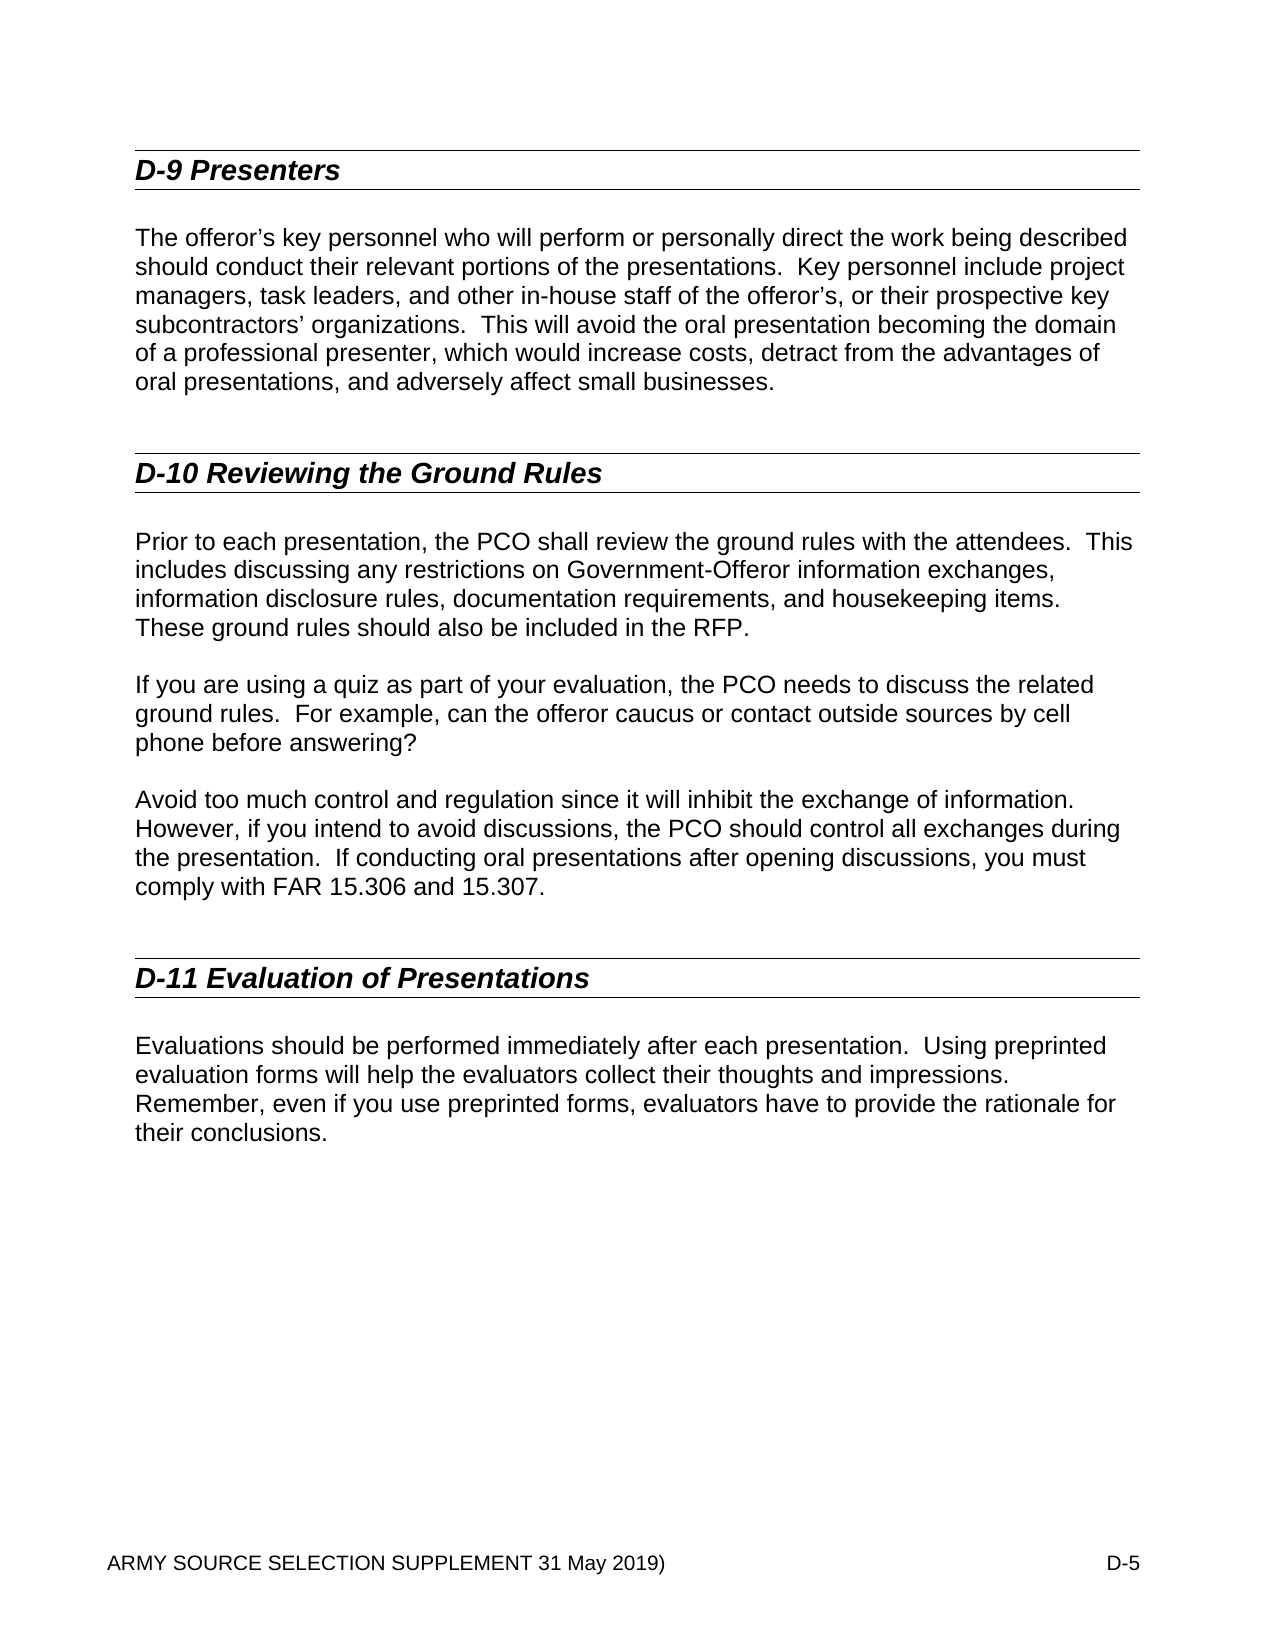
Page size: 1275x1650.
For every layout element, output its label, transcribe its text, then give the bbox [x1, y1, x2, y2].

text Evaluations should be performed immediately after each presentation. Using preprinted evaluation forms will help the evaluators collect their thoughts and impressions. Remember, even if you use preprinted forms, evaluators have to provide the rationale for their conclusions. [135, 1031, 1140, 1146]
text If you are using a quiz as part of your evaluation, the PCO needs to discuss the related ground rules. For example, can the offeror caucus or contact outside sources by cell phone before answering? [135, 670, 1140, 757]
text D-11 Evaluation of Presentations [135, 959, 1140, 997]
list The offeror’s key personnel who will perform or personally direct the work being described should conduct their relevant portions of the presentations. Key personnel include project managers, task leaders, and other in-house staff of the offeror’s, or their prospective key subcontractors’ organizations. This will avoid the oral presentation becoming the domain of a professional presenter, which would increase costs, detract from the advantages of oral presentations, and adversely affect small businesses. [135, 223, 1140, 396]
text D-9 Presenters [135, 151, 1140, 189]
text D-10 Reviewing the Ground Rules [135, 454, 1140, 492]
list Prior to each presentation, the PCO shall review the ground rules with the attendees. This includes discussing any restrictions on Government-Offeror information exchanges, information disclosure rules, documentation requirements, and housekeeping items. These ground rules should also be included in the RFP. [135, 527, 1140, 642]
list Avoid too much control and regulation since it will inhibit the exchange of information. However, if you intend to avoid discussions, the PCO should control all exchanges during the presentation. If conducting oral presentations after opening discussions, you must comply with FAR 15.306 and 15.307. [135, 785, 1140, 900]
